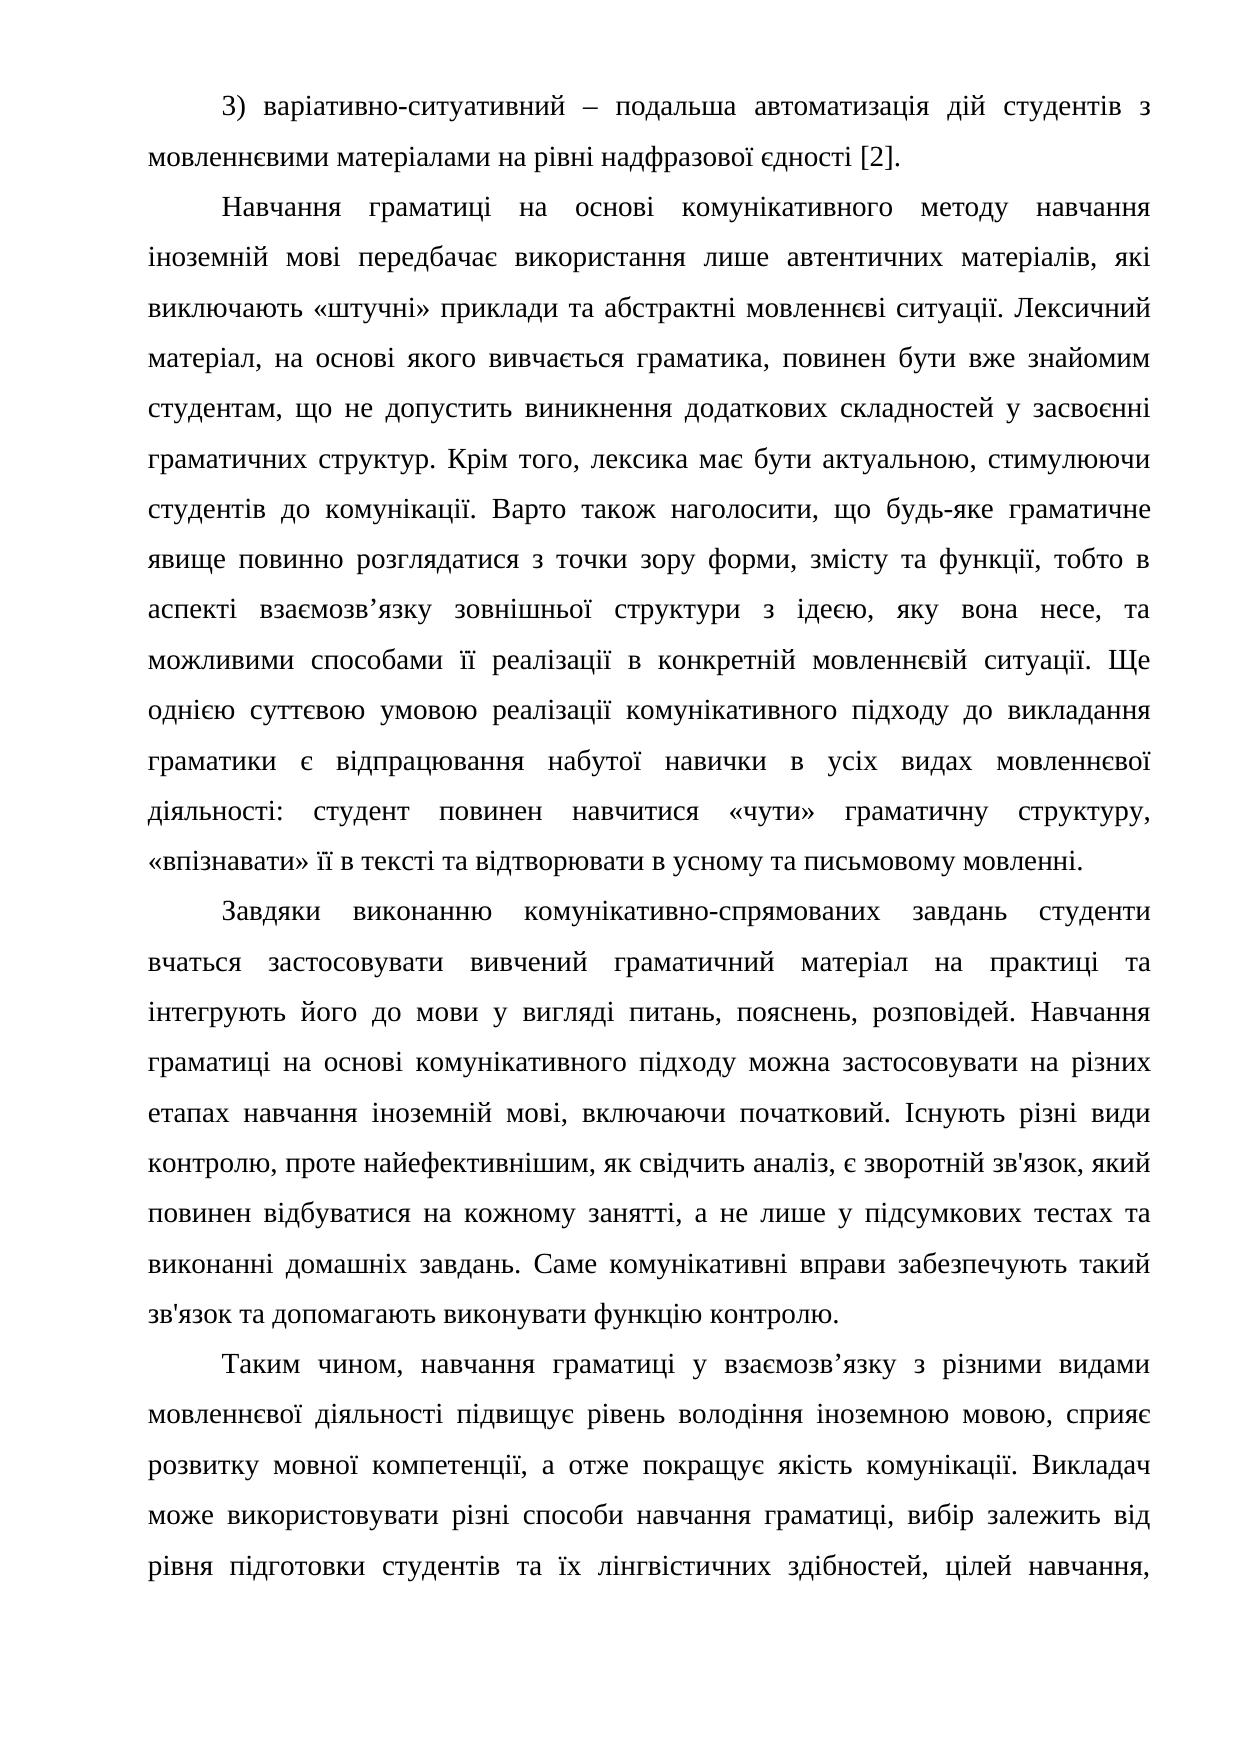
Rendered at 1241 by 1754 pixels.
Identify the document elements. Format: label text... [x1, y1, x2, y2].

text Навчання граматиці на основі комунікативного методу навчання іноземній мові передбачає використання лише автентичних матеріалів, які виключають «штучні» приклади та абстрактні мовленнєві ситуації. Лексичний матеріал, на основі якого вивчається граматика, повинен бути вже знайомим студентам, що не допустить виникнення додаткових складностей у засвоєнні граматичних структур. Крім того, лексика має бути актуальною, стимулюючи студентів до комунікації. Варто також наголосити, що будь-яке граматичне явище повинно розглядатися з точки зору форми, змісту та функції, тобто в аспекті взаємозв’язку зовнішньої структури з ідеєю, яку вона несе, та можливими способами її реалізації в конкретній мовленнєвій ситуації. Ще однією суттєвою умовою реалізації комунікативного підходу до викладання граматики є відпрацювання набутої навички в усіх видах мовленнєвої діяльності: студент повинен навчитися «чути» граматичну структуру, «впізнавати» її в тексті та відтворювати в усному та письмовому мовленні. [148, 189, 1152, 877]
text 3) варіативно-ситуативний – подальша автоматизація дій студентів з мовленнєвими матеріалами на рівні надфразової єдності [2]. [148, 88, 1152, 172]
text Завдяки виконанню комунікативно-спрямованих завдань студенти вчаться застосовувати вивчений граматичний матеріал на практиці та інтегрують його до мови у вигляді питань, пояснень, розповідей. Навчання граматиці на основі комунікативного підходу можна застосовувати на різних етапах навчання іноземній мові, включаючи початковий. Існують різні види контролю, проте найефективнішим, як свідчить аналіз, є зворотній зв'язок, який повинен відбуватися на кожному занятті, а не лише у підсумкових тестах та виконанні домашніх завдань. Саме комунікативні вправи забезпечують такий зв'язок та допомагають виконувати функцію контролю. [148, 893, 1152, 1329]
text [148, 1346, 1152, 1581]
